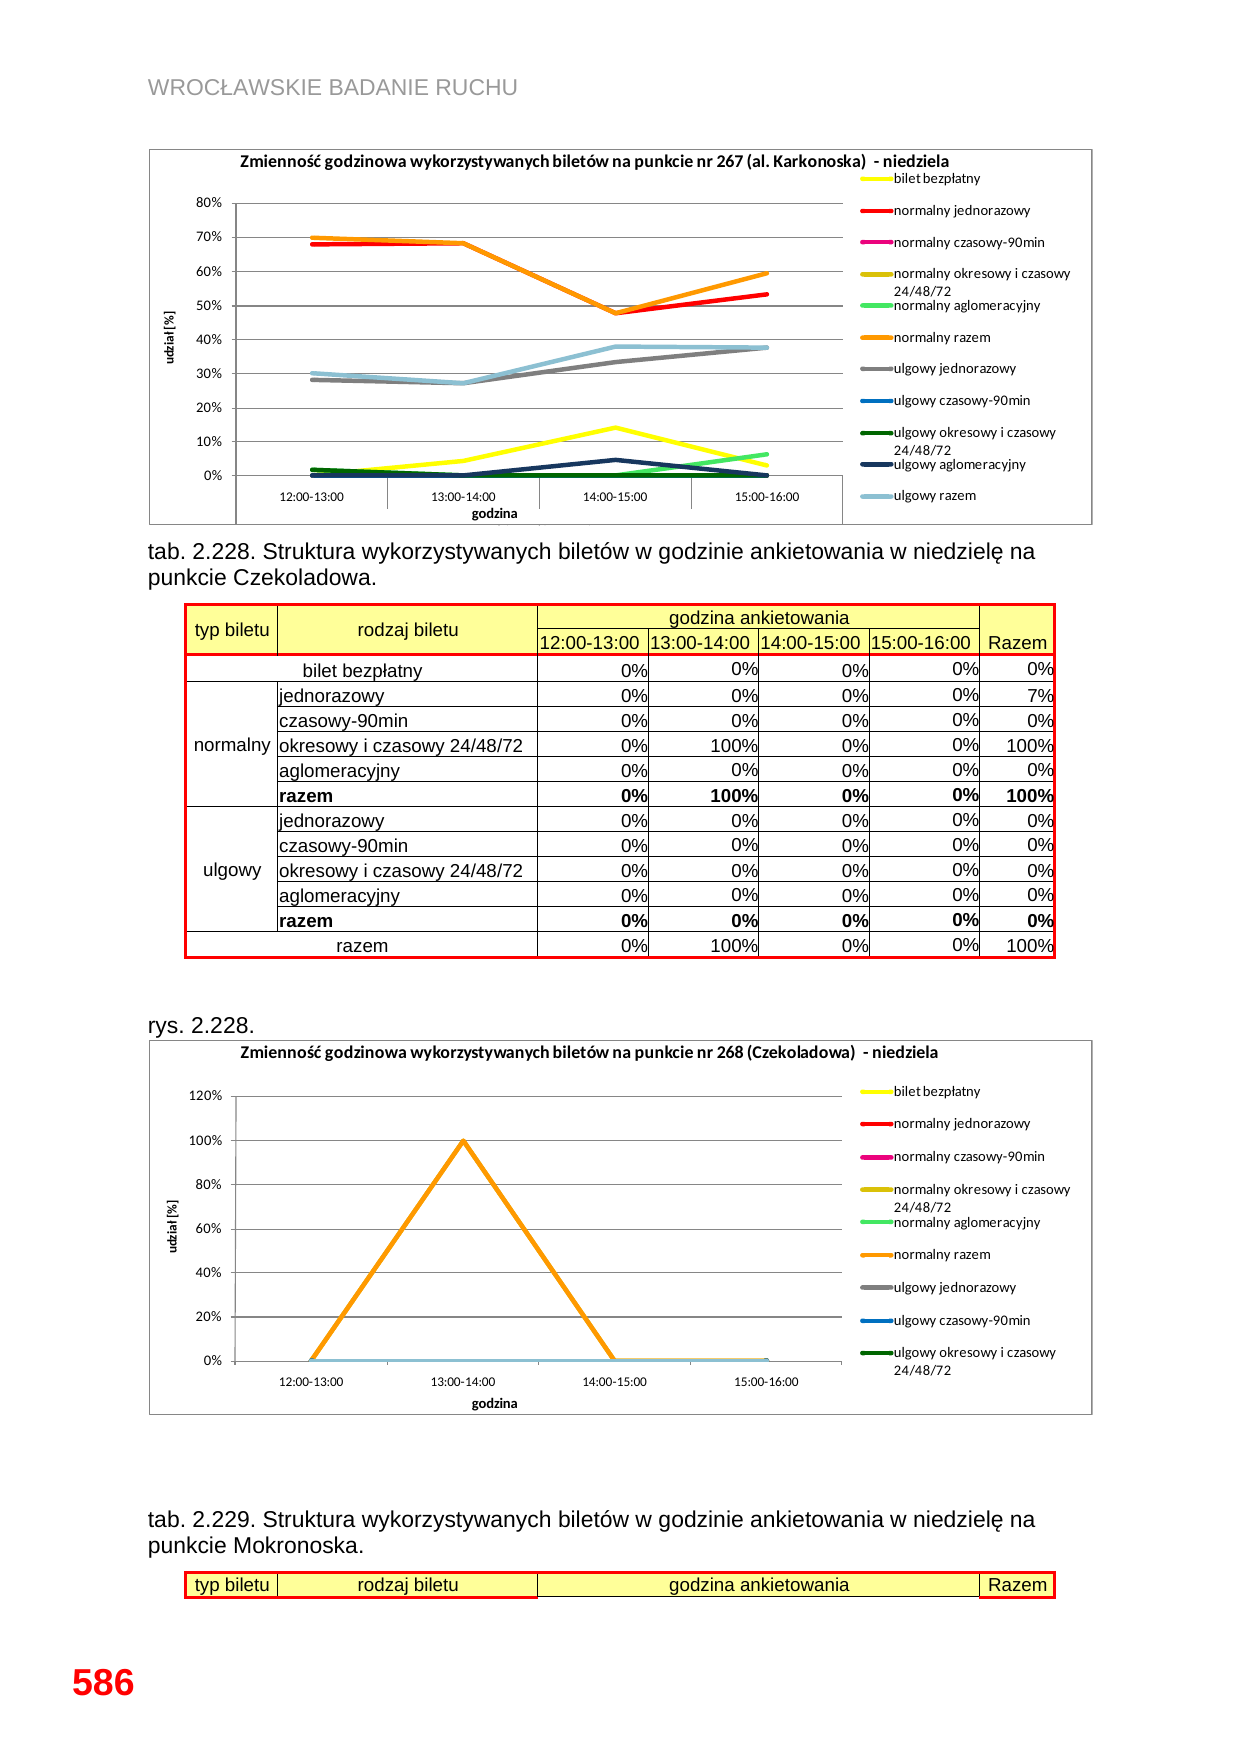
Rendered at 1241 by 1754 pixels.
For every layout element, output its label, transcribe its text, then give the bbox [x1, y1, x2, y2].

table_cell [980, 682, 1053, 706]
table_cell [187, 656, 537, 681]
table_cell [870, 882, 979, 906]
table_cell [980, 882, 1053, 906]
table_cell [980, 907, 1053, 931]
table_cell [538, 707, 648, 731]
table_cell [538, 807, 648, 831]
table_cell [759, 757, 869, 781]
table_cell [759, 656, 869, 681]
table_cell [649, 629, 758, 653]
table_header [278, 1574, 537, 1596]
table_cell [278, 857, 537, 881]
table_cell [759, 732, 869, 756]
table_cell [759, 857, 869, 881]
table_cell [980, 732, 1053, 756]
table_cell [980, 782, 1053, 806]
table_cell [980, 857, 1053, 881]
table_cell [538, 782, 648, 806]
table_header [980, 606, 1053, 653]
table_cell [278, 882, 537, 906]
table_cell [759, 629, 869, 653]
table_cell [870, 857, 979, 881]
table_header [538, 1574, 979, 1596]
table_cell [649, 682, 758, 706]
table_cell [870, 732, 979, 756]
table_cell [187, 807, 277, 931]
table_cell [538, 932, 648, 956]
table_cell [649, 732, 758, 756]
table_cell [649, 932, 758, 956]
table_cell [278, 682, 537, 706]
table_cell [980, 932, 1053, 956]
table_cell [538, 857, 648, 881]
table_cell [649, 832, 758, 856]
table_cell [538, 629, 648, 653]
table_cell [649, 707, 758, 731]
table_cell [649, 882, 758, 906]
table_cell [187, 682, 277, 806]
text tab. 2.228. Struktura wykorzystywanych biletów w godzinie ankietowania w niedzielę na punkcie Czekoladowa. [148, 538, 1092, 591]
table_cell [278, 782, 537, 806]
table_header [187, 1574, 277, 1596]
text tab. 2.229. Struktura wykorzystywanych biletów w godzinie ankietowania w niedzielę na punkcie Mokronoska. [148, 1506, 1092, 1558]
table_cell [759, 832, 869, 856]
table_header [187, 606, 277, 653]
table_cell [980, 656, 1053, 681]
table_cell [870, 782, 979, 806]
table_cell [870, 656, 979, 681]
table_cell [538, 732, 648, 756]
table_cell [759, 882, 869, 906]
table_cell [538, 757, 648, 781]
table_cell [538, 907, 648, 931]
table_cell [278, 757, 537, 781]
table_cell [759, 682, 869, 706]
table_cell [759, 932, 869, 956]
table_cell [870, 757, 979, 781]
text rys. 2.228. [148, 1012, 1092, 1038]
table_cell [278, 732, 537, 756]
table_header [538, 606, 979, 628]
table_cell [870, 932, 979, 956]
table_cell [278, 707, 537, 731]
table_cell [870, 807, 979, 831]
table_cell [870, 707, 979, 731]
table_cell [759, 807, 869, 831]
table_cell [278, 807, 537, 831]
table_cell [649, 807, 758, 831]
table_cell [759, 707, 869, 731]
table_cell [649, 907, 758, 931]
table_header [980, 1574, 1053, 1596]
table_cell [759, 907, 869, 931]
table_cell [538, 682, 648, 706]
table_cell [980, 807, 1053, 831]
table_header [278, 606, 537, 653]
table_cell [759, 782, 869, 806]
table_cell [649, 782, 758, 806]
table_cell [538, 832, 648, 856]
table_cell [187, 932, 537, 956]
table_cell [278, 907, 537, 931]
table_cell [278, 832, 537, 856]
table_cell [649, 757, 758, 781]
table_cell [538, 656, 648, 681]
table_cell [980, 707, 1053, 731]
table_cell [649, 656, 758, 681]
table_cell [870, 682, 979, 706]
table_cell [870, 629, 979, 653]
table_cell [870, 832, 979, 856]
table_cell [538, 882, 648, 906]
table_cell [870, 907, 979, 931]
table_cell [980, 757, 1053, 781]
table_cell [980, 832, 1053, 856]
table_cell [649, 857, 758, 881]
